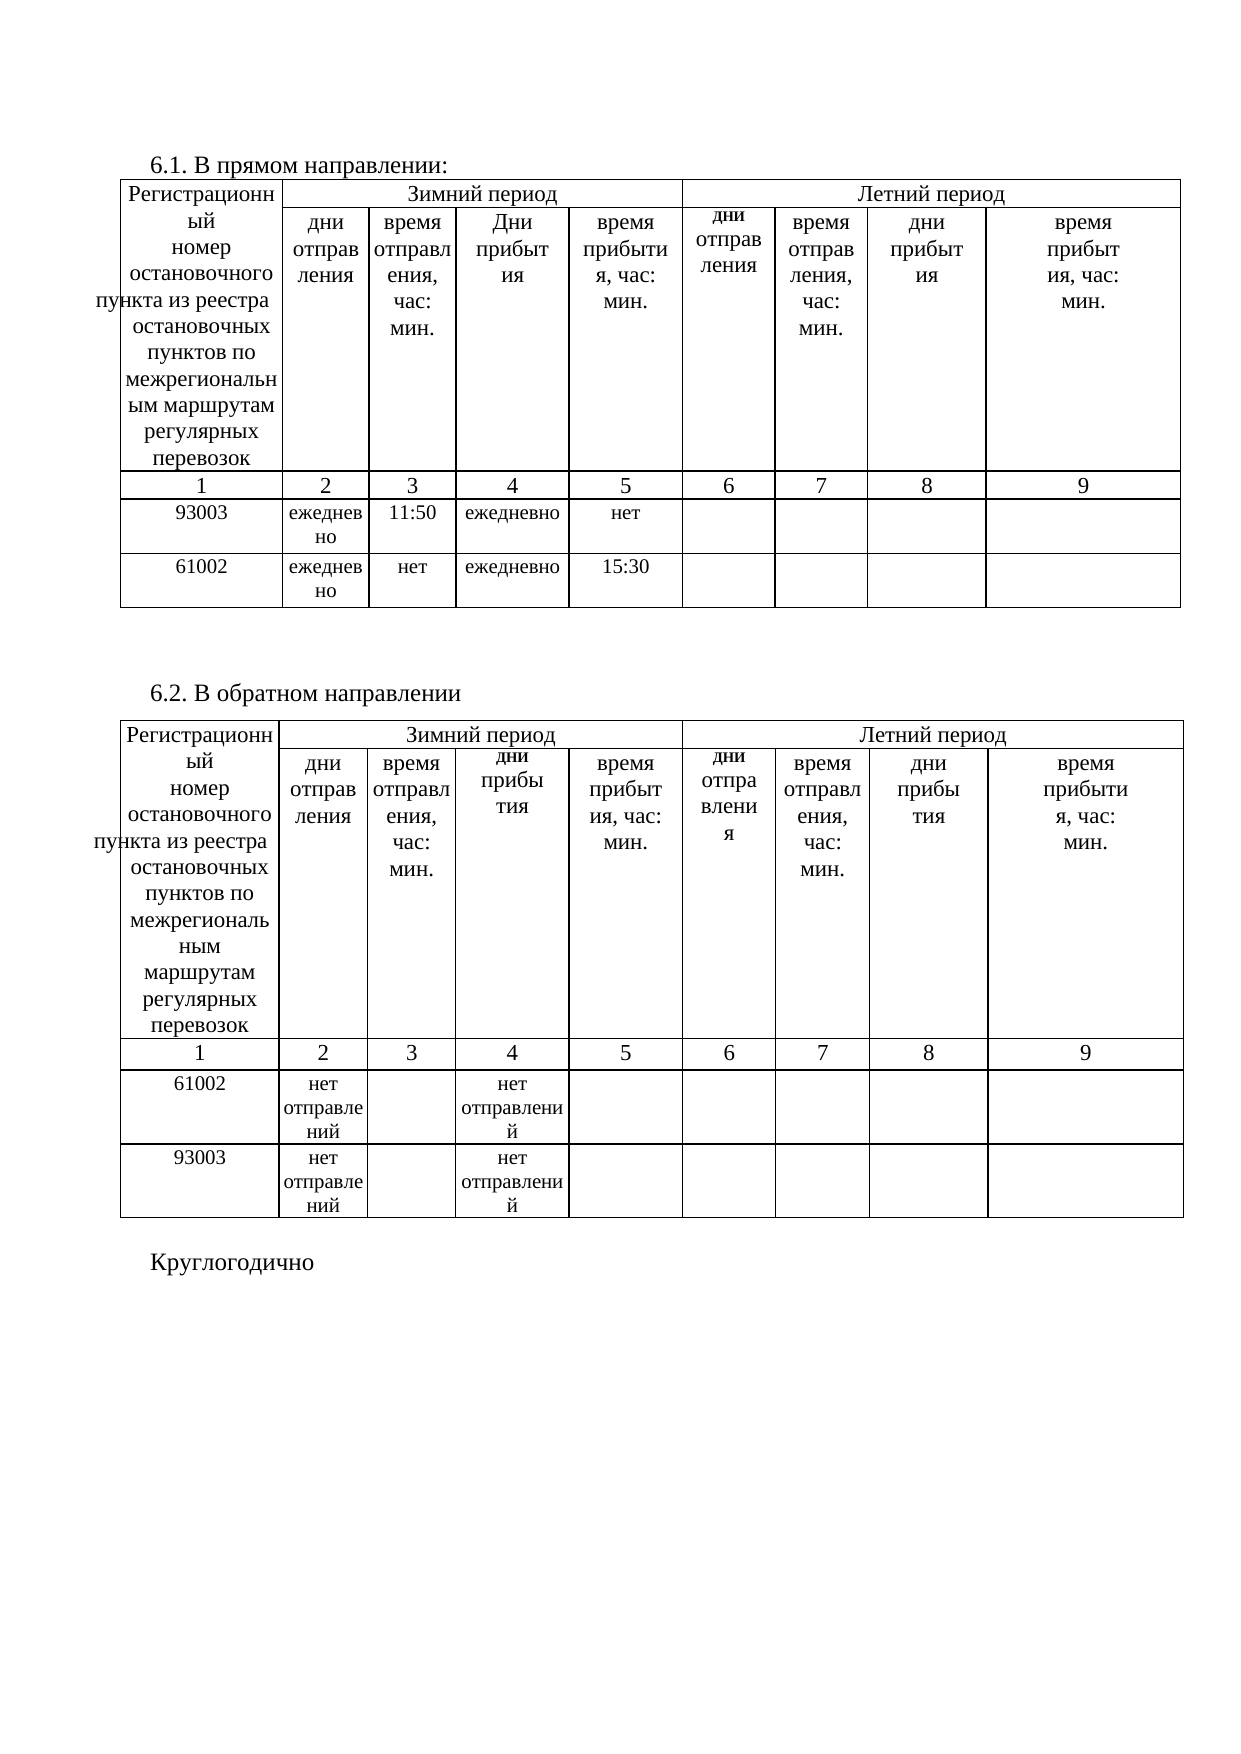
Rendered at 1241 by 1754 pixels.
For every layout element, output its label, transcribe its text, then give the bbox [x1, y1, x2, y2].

table_cell дни прибыт ия [868, 208, 985, 470]
table_cell [987, 554, 1180, 607]
table_header Летний период [683, 180, 1180, 207]
table_cell дни отправ ления [280, 749, 367, 1037]
table_cell [776, 500, 867, 552]
table_cell [683, 554, 774, 607]
table_cell 5 [570, 1039, 682, 1069]
table_cell 11:50 [370, 500, 455, 552]
table_cell ДНИ прибы тия [456, 749, 568, 1037]
table_cell 1 [121, 1039, 278, 1069]
table_cell 4 [457, 472, 568, 498]
table_cell 2 [283, 472, 368, 498]
table_cell [870, 1071, 987, 1143]
table_cell нет отправлений [280, 1145, 367, 1217]
table_cell [368, 1071, 455, 1143]
table_cell нет отправлений [280, 1071, 367, 1143]
table_cell [989, 1145, 1183, 1217]
table_cell время отправл ения, час: мин. [370, 208, 455, 470]
table_cell 15:30 [570, 554, 682, 607]
text 6.2. В обратном направлении [150, 678, 1090, 707]
table_cell ДНИ отпра влени я [683, 749, 775, 1037]
table_cell ДНИ отправ ления [683, 208, 774, 470]
table_cell нет отправлений [456, 1071, 568, 1143]
table_cell 4 [456, 1039, 568, 1069]
table_cell [570, 1145, 682, 1217]
table_cell ежедневно [283, 500, 368, 552]
table_header Летний период [683, 721, 1183, 748]
table_cell ежедневно [283, 554, 368, 607]
table_cell Дни прибыт ия [457, 208, 568, 470]
table_cell время прибыт ия, час: мин. [987, 208, 1180, 470]
table_header Регистрационный номер остановочного пункта из реестра остановочных пунктов по межрегиональным маршрутам регулярных перевозок [121, 721, 278, 1037]
table_cell [683, 1145, 775, 1217]
table_cell [683, 500, 774, 552]
text Круглогодично [150, 1247, 1090, 1276]
table_cell ежедневно [457, 500, 568, 552]
table_header Зимний период [283, 180, 682, 207]
table_cell ежедневно [457, 554, 568, 607]
table_cell 9 [989, 1039, 1183, 1069]
table_cell [776, 1071, 869, 1143]
table_cell время отправ ления, час: мин. [776, 208, 867, 470]
table_cell 5 [570, 472, 682, 498]
table_cell 9 [987, 472, 1180, 498]
table_cell [570, 1071, 682, 1143]
table_cell [868, 500, 985, 552]
table_cell нет [370, 554, 455, 607]
table_cell 7 [776, 1039, 869, 1069]
table_cell [683, 1071, 775, 1143]
table_cell время отправл ения, час: мин. [368, 749, 455, 1037]
table_cell [870, 1145, 987, 1217]
table_cell [776, 554, 867, 607]
table_cell [989, 1071, 1183, 1143]
table_cell время прибыт ия, час: мин. [570, 749, 682, 1037]
table_header Регистрационный номер остановочного пункта из реестра остановочных пунктов по межрегиональным маршрутам регулярных перевозок [121, 180, 282, 470]
table_cell нет [570, 500, 682, 552]
table_cell 6 [683, 472, 774, 498]
table_cell нет отправлений [456, 1145, 568, 1217]
table_cell 93003 [121, 500, 282, 552]
table_cell 3 [368, 1039, 455, 1069]
table_cell 3 [370, 472, 455, 498]
table_cell время прибыти я, час: мин. [989, 749, 1183, 1037]
table_cell 8 [868, 472, 985, 498]
table_cell [776, 1145, 869, 1217]
table_cell [868, 554, 985, 607]
table_cell 93003 [121, 1145, 278, 1217]
table_cell дни отправ ления [283, 208, 368, 470]
table_cell 7 [776, 472, 867, 498]
table_cell 6 [683, 1039, 775, 1069]
table_cell время отправл ения, час: мин. [776, 749, 869, 1037]
table_cell 61002 [121, 1071, 278, 1143]
table_cell 1 [121, 472, 282, 498]
table_cell 2 [280, 1039, 367, 1069]
table_cell [987, 500, 1180, 552]
table_cell 8 [870, 1039, 987, 1069]
table_cell [368, 1145, 455, 1217]
table_cell время прибыти я, час: мин. [570, 208, 682, 470]
table_cell дни прибы тия [870, 749, 987, 1037]
table_header Зимний период [280, 721, 682, 748]
text 6.1. В прямом направлении: [150, 150, 1090, 179]
table_cell 61002 [121, 554, 282, 607]
